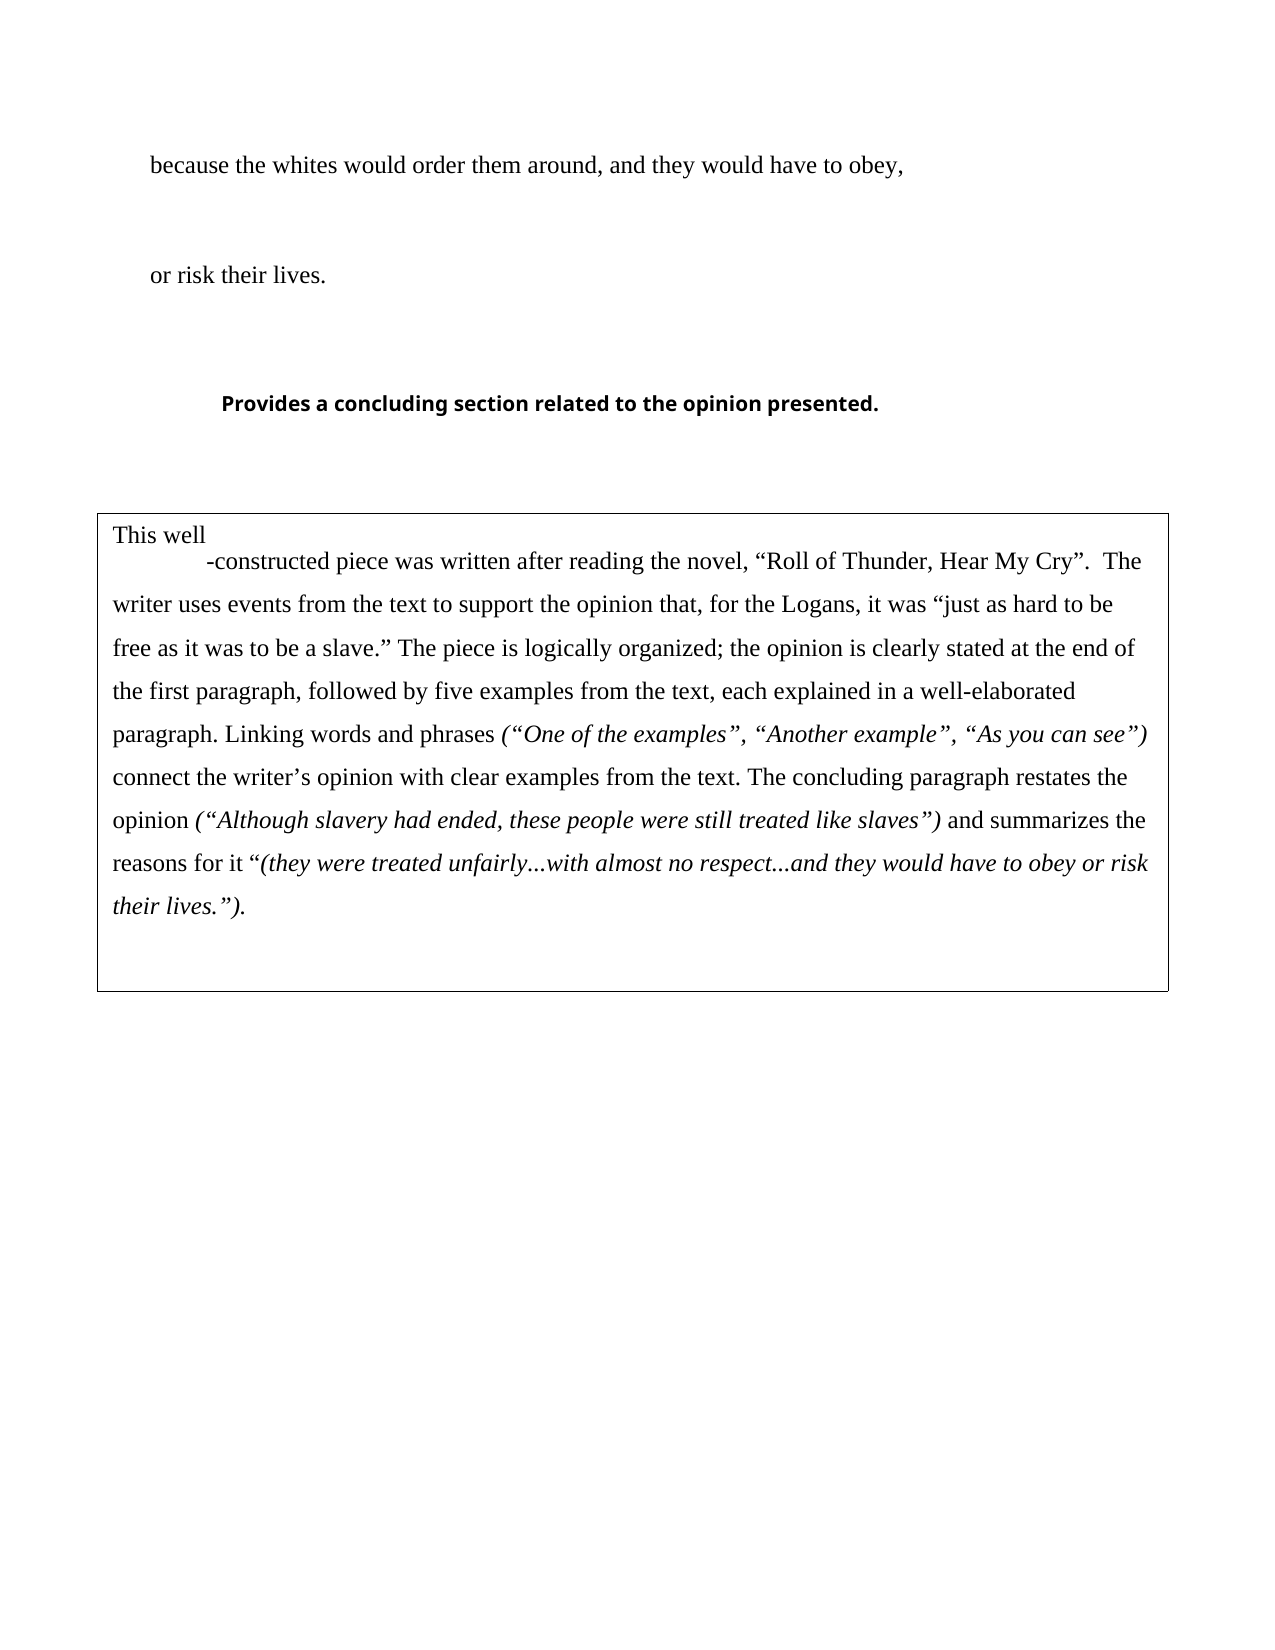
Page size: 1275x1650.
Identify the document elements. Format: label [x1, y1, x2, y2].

text [150, 150, 909, 315]
